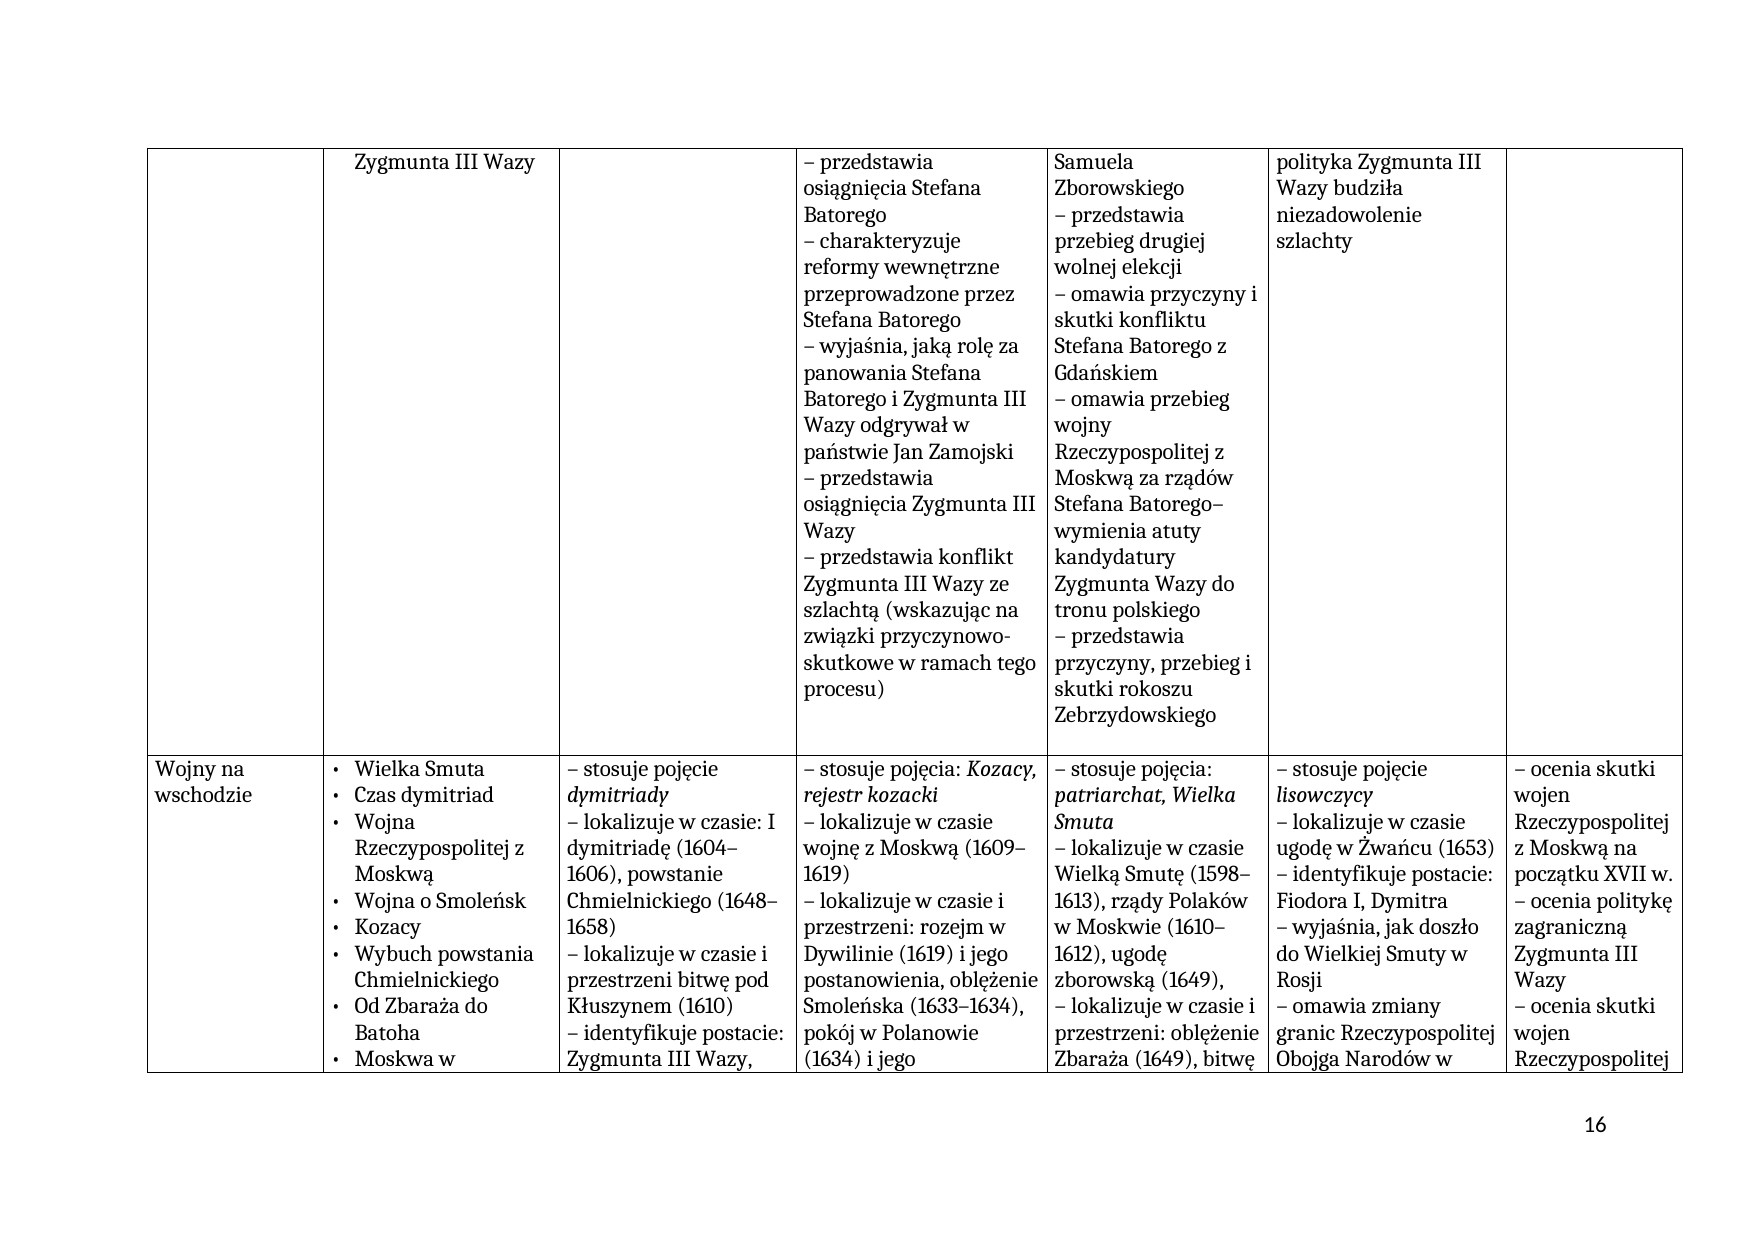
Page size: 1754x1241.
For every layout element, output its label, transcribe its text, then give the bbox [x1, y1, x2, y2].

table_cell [1269, 756, 1506, 1072]
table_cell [324, 149, 559, 755]
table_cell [1269, 149, 1506, 755]
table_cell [1048, 149, 1268, 755]
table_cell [148, 149, 323, 755]
table_cell Wojny na wschodzie [148, 756, 323, 1072]
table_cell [1507, 756, 1682, 1072]
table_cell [797, 756, 1047, 1072]
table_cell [560, 149, 796, 755]
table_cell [1507, 149, 1682, 755]
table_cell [560, 756, 796, 1072]
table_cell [797, 149, 1047, 755]
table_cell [1048, 756, 1268, 1072]
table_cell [324, 756, 559, 1072]
